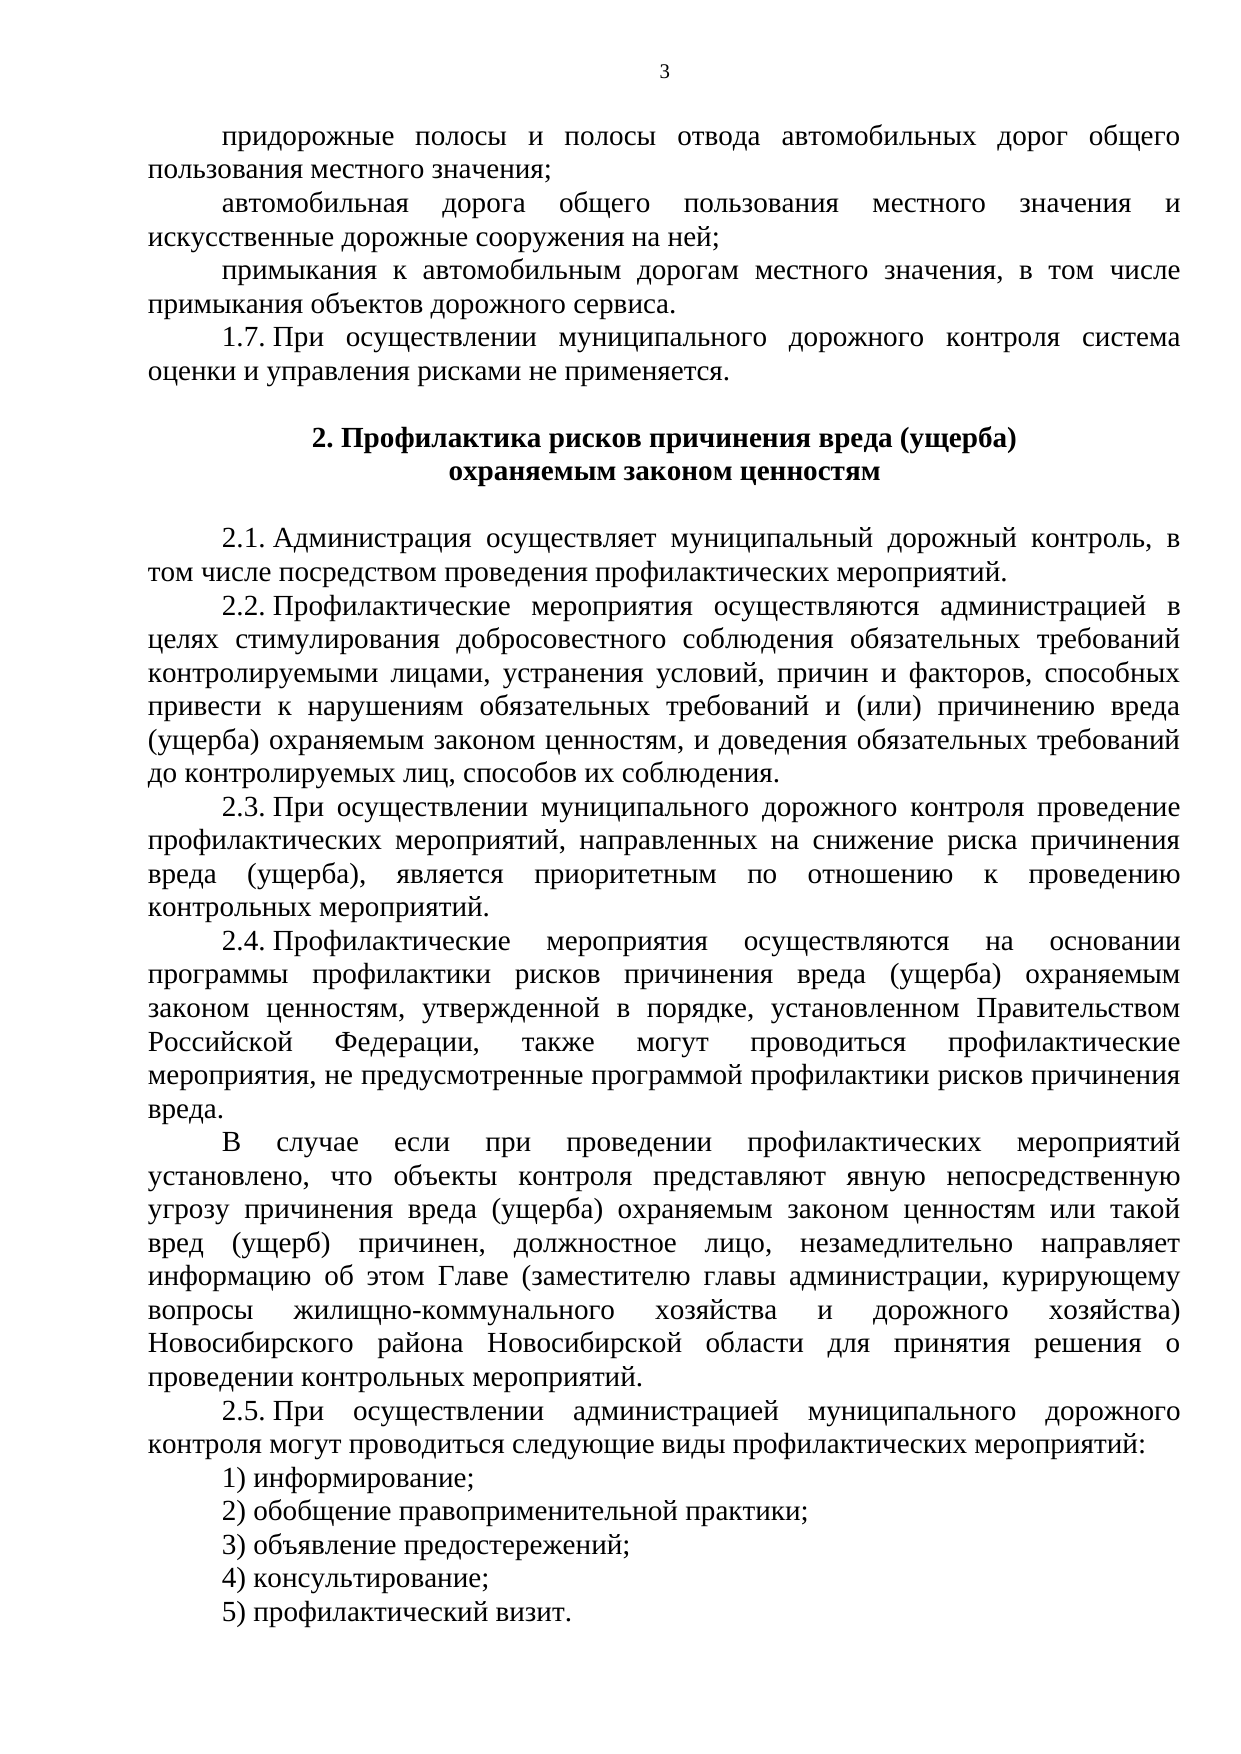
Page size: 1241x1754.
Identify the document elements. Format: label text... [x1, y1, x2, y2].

text примыкания к автомобильным дорогам местного значения, в том числе примыкания объектов дорожного сервиса. [148, 252, 1181, 319]
text 1.7. При осуществлении муниципального дорожного контроля система оценки и управления рисками не применяется. [148, 319, 1181, 386]
text 2.2. Профилактические мероприятия осуществляются администрацией в целях стимулирования добросовестного соблюдения обязательных требований контролируемыми лицами, устранения условий, причин и факторов, способных привести к нарушениям обязательных требований и (или) причинению вреда (ущерба) охраняемым законом ценностям, и доведения обязательных требований до контролируемых лиц, способов их соблюдения. [148, 588, 1181, 789]
text 2.5. При осуществлении администрацией муниципального дорожного контроля могут проводиться следующие виды профилактических мероприятий: [148, 1393, 1181, 1460]
text 1) информирование; [148, 1460, 1181, 1493]
text 2.4. Профилактические мероприятия осуществляются на основании программы профилактики рисков причинения вреда (ущерба) охраняемым законом ценностям, утвержденной в порядке, установленном Правительством Российской Федерации, также могут проводиться профилактические мероприятия, не предусмотренные программой профилактики рисков причинения вреда. [148, 923, 1181, 1124]
text В случае если при проведении профилактических мероприятий установлено, что объекты контроля представляют явную непосредственную угрозу причинения вреда (ущерба) охраняемым законом ценностям или такой вред (ущерб) причинен, должностное лицо, незамедлительно направляет информацию об этом Главе (заместителю главы администрации, курирующему вопросы жилищно-коммунального хозяйства и дорожного хозяйства) Новосибирского района Новосибирской области для принятия решения о проведении контрольных мероприятий. [148, 1124, 1181, 1393]
text 2. Профилактика рисков причинения вреда (ущерба) [148, 420, 1181, 453]
text 2) обобщение правоприменительной практики; [148, 1493, 1181, 1527]
text автомобильная дорога общего пользования местного значения и искусственные дорожные сооружения на ней; [148, 185, 1181, 252]
text придорожные полосы и полосы отвода автомобильных дорог общего пользования местного значения; [148, 118, 1181, 185]
text 3) объявление предостережений; [148, 1527, 1181, 1560]
text 4) консультирование; [148, 1560, 1181, 1594]
text 2.1. Администрация осуществляет муниципальный дорожный контроль, в том числе посредством проведения профилактических мероприятий. [148, 521, 1181, 588]
text охраняемым законом ценностям [148, 453, 1181, 487]
text 2.3. При осуществлении муниципального дорожного контроля проведение профилактических мероприятий, направленных на снижение риска причинения вреда (ущерба), является приоритетным по отношению к проведению контрольных мероприятий. [148, 789, 1181, 923]
text 5) профилактический визит. [148, 1594, 1181, 1627]
